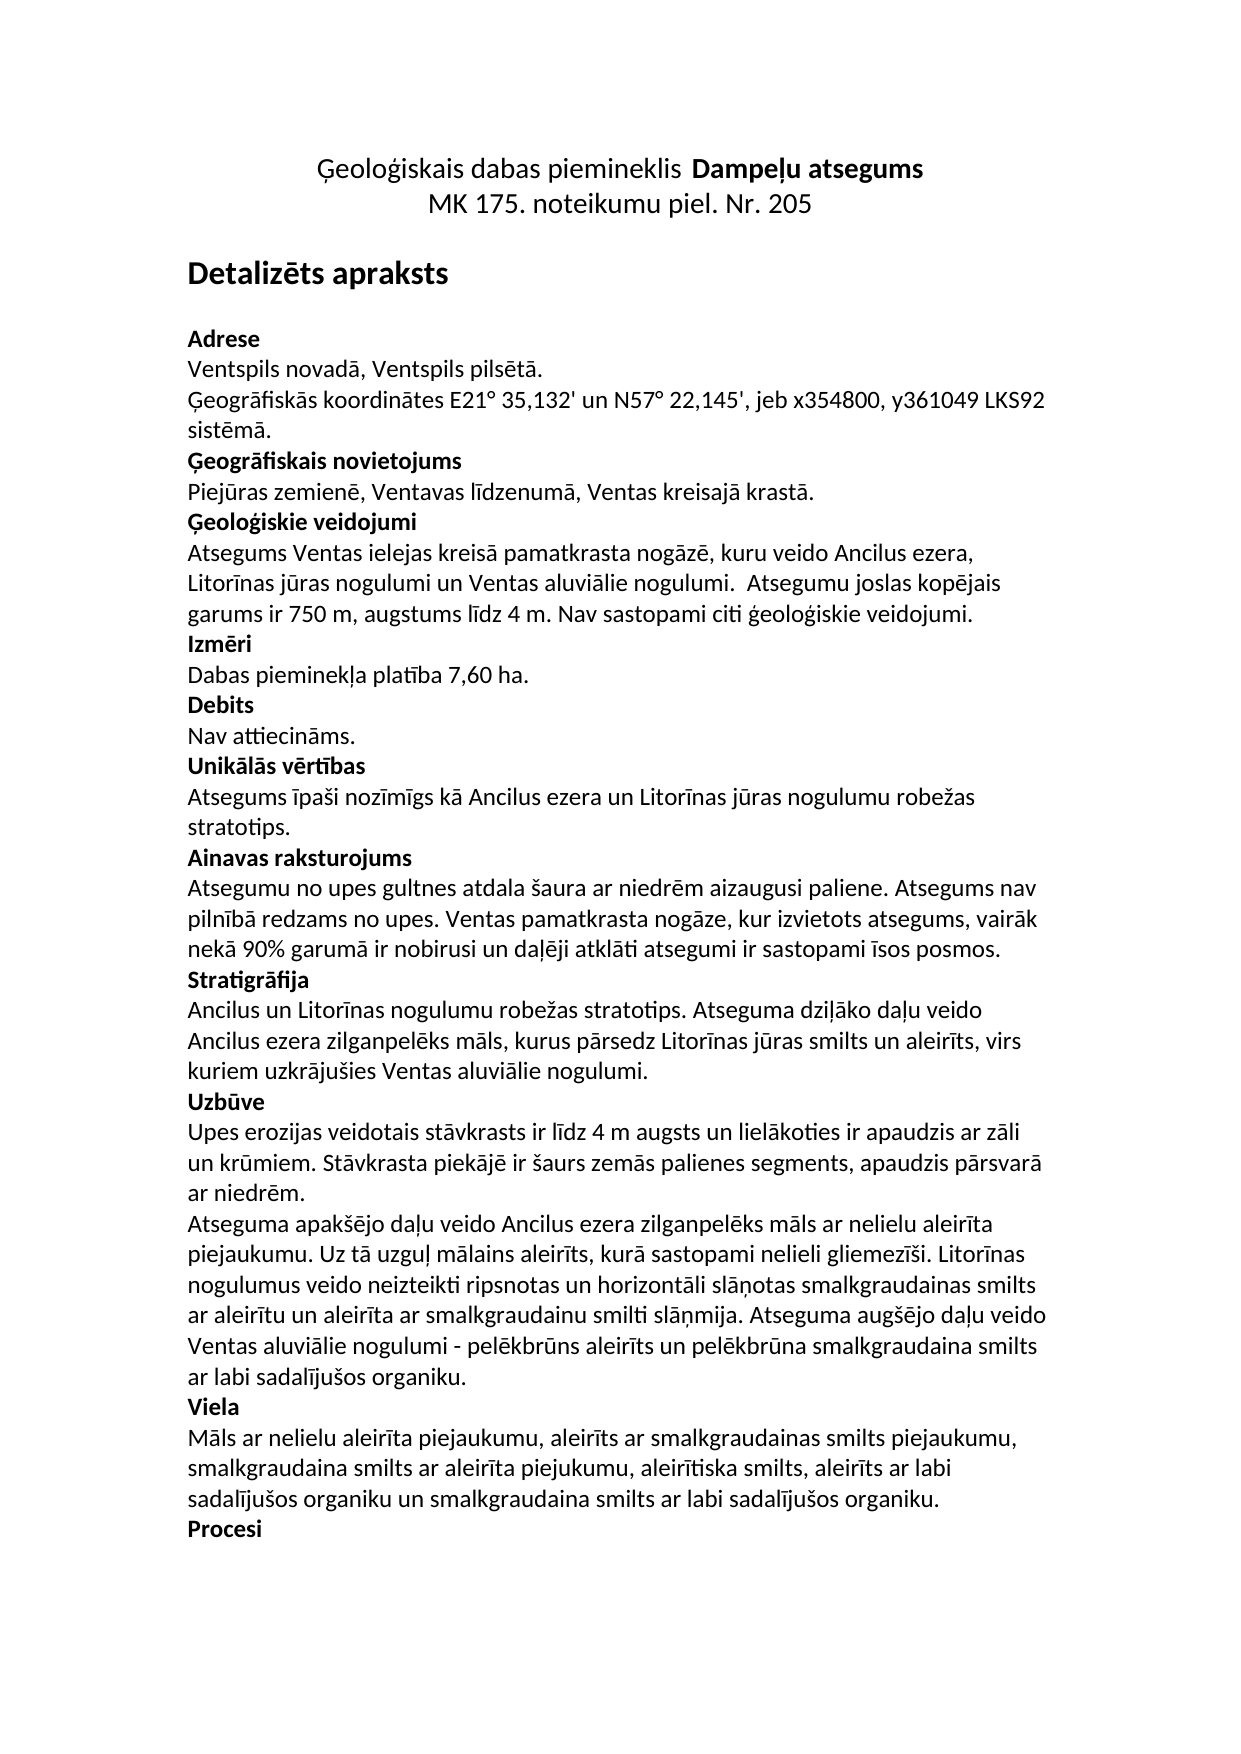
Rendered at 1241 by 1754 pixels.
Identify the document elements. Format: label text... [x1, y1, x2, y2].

text Ancilus un Litorīnas nogulumu robežas stratotips. Atseguma dziļāko daļu veido Ancilus ezera zilganpelēks māls, kurus pārsedz Litorīnas jūras smilts un aleirīts, virs kuriem uzkrājušies Ventas aluviālie nogulumi. [187, 994, 1053, 1086]
text Unikālās vērtības [187, 750, 1053, 781]
text Uzbūve [187, 1086, 1053, 1117]
text Ģeogrāfiskais novietojums [187, 445, 1053, 476]
text Viela [187, 1391, 1053, 1422]
text MK 175. noteikumu piel. Nr. 205 [187, 186, 1053, 221]
text Adrese [187, 323, 1053, 353]
text Ventspils novadā, Ventspils pilsētā. [187, 353, 1053, 384]
text Ģeoloģiskie veidojumi [187, 506, 1053, 537]
text Debits [187, 689, 1053, 720]
text Dabas pieminekļa platība 7,60 ha. [187, 659, 1053, 689]
text Ģeoloģiskais dabas piemineklis Dampeļu atsegums [187, 150, 1053, 186]
text Ģeogrāfiskās koordinātes E21° 35,132' un N57° 22,145', jeb x354800, y361049 LKS92 sistēmā. [187, 384, 1053, 445]
text Atsegumu no upes gultnes atdala šaura ar niedrēm aizaugusi paliene. Atsegums nav pilnībā redzams no upes. Ventas pamatkrasta nogāze, kur izvietots atsegums, vairāk nekā 90% garumā ir nobirusi un daļēji atklāti atsegumi ir sastopami īsos posmos. [187, 872, 1053, 964]
text Atsegums Ventas ielejas kreisā pamatkrasta nogāzē, kuru veido Ancilus ezera, Litorīnas jūras nogulumi un Ventas aluviālie nogulumi. Atsegumu joslas kopējais garums ir 750 m, augstums līdz 4 m. Nav sastopami citi ģeoloģiskie veidojumi. [187, 537, 1053, 628]
text Upes erozijas veidotais stāvkrasts ir līdz 4 m augsts un lielākoties ir apaudzis ar zāli un krūmiem. Stāvkrasta piekājē ir šaurs zemās palienes segments, apaudzis pārsvarā ar niedrēm. [187, 1117, 1053, 1208]
text Izmēri [187, 628, 1053, 659]
text Detalizēts apraksts [187, 252, 1053, 292]
text Nav attiecināms. [187, 720, 1053, 750]
text Atsegums īpaši nozīmīgs kā Ancilus ezera un Litorīnas jūras nogulumu robežas stratotips. [187, 781, 1053, 842]
text Atseguma apakšējo daļu veido Ancilus ezera zilganpelēks māls ar nelielu aleirīta piejaukumu. Uz tā uzguļ mālains aleirīts, kurā sastopami nelieli gliemezīši. Litorīnas nogulumus veido neizteikti ripsnotas un horizontāli slāņotas smalkgraudainas smilts ar aleirītu un aleirīta ar smalkgraudainu smilti slāņmija. Atseguma augšējo daļu veido Ventas aluviālie nogulumi - pelēkbrūns aleirīts un pelēkbrūna smalkgraudaina smilts ar labi sadalījušos organiku. [187, 1208, 1053, 1391]
text Ainavas raksturojums [187, 842, 1053, 872]
text Stratigrāfija [187, 964, 1053, 994]
text Māls ar nelielu aleirīta piejaukumu, aleirīts ar smalkgraudainas smilts piejaukumu, smalkgraudaina smilts ar aleirīta piejukumu, aleirītiska smilts, aleirīts ar labi sadalījušos organiku un smalkgraudaina smilts ar labi sadalījušos organiku. [187, 1422, 1053, 1513]
text Piejūras zemienē, Ventavas līdzenumā, Ventas kreisajā krastā. [187, 476, 1053, 506]
text Procesi [187, 1513, 1053, 1544]
